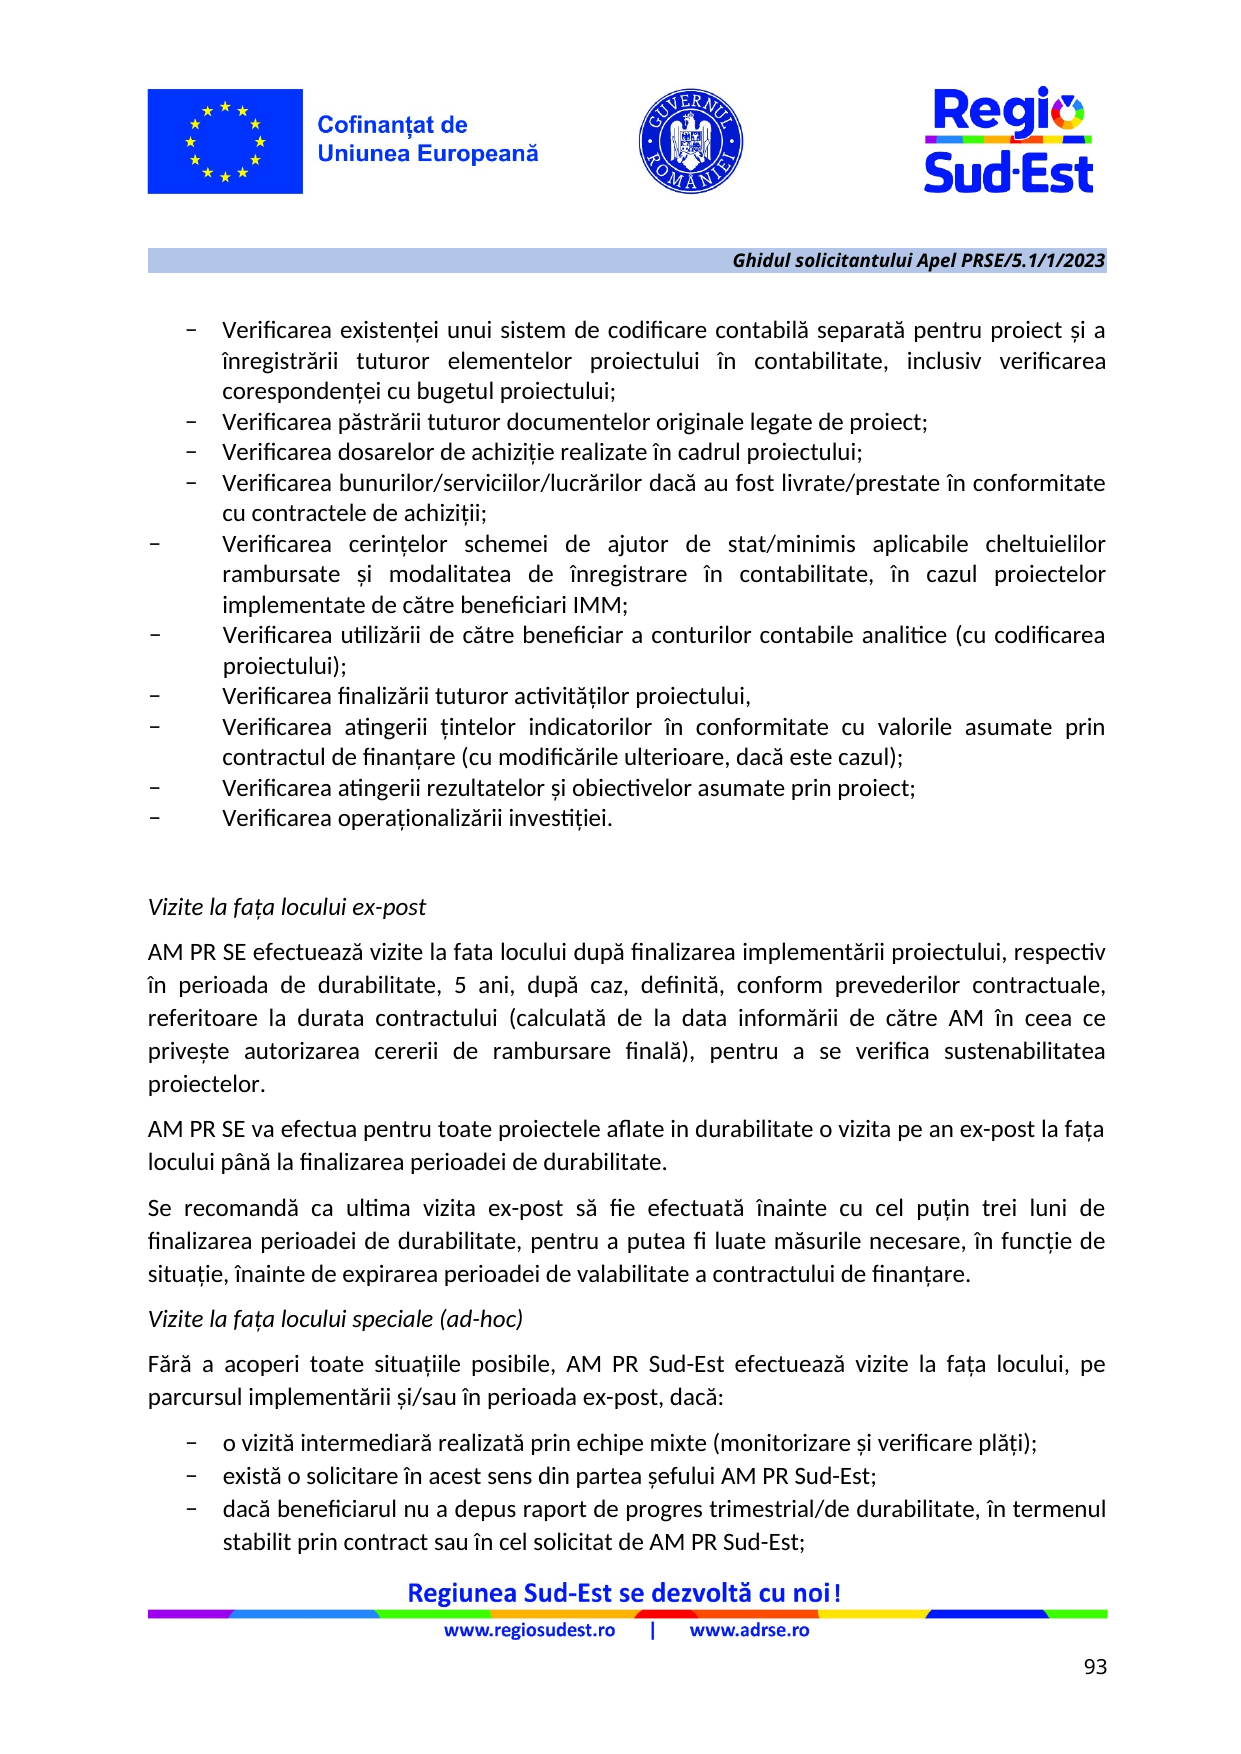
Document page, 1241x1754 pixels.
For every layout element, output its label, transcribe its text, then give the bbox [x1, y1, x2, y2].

picture [147, 86, 1093, 195]
list Verificarea finalizării tuturor activităților proiectului, [148, 681, 1107, 711]
picture [147, 1582, 1108, 1640]
list Verificarea dosarelor de achiziție realizate în cadrul proiectului; [185, 436, 1107, 467]
text AM PR SE efectuează vizite la fata locului după finalizarea implementării proiectului, respectiv în perioada de durabilitate, 5 ani, după caz, definită, conform prevederilor contractuale, referitoare la durata contractului (calculată de la data informării de către AM în ceea ce privește autorizarea cererii de rambursare finală), pentru a se verifica sustenabilitatea proiectelor. [148, 936, 1107, 1099]
list dacă beneficiarul nu a depus raport de progres trimestrial/de durabilitate, în termenul stabilit prin contract sau în cel solicitat de AM PR Sud-Est; [185, 1493, 1107, 1556]
list există o solicitare în acest sens din partea șefului AM PR Sud-Est; [185, 1460, 1107, 1490]
text Vizite la fața locului ex-post [148, 891, 1107, 922]
list Verificarea operaționalizării investiției. [148, 803, 1107, 833]
text Vizite la fața locului speciale (ad-hoc) [148, 1303, 1107, 1334]
list Verificarea atingerii rezultatelor și obiectivelor asumate prin proiect; [148, 772, 1107, 803]
list o vizită intermediară realizată prin echipe mixte (monitorizare și verificare plăți); [185, 1427, 1107, 1457]
list Verificarea cerințelor schemei de ajutor de stat/minimis aplicabile cheltuielilor rambursate și modalitatea de înregistrare în contabilitate, în cazul proiectelor implementate de către beneficiari IMM; [148, 528, 1107, 619]
list Verificarea bunurilor/serviciilor/lucrărilor dacă au fost livrate/prestate în conformitate cu contractele de achiziții; [185, 467, 1107, 528]
list Verificarea utilizării de către beneficiar a conturilor contabile analitice (cu codificarea proiectului); [149, 619, 1107, 681]
list Verificarea existenței unui sistem de codificare contabilă separată pentru proiect și a înregistrării tuturor elementelor proiectului în contabilitate, inclusiv verificarea corespondenței cu bugetul proiectului; [185, 314, 1107, 406]
text Fără a acoperi toate situațiile posibile, AM PR Sud-Est efectuează vizite la fața locului, pe parcursul implementării și/sau în perioada ex-post, dacă: [148, 1348, 1107, 1412]
list Verificarea atingerii țintelor indicatorilor în conformitate cu valorile asumate prin contractul de finanțare (cu modificările ulterioare, dacă este cazul); [148, 711, 1107, 772]
text Se recomandă ca ultima vizita ex-post să fie efectuată înainte cu cel puțin trei luni de finalizarea perioadei de durabilitate, pentru a putea fi luate măsurile necesare, în funcție de situație, înainte de expirarea perioadei de valabilitate a contractului de finanțare. [148, 1192, 1107, 1288]
text AM PR SE va efectua pentru toate proiectele aflate in durabilitate o vizita pe an ex-post la fața locului până la finalizarea perioadei de durabilitate. [148, 1113, 1107, 1177]
list Verificarea păstrării tuturor documentelor originale legate de proiect; [185, 406, 1107, 436]
